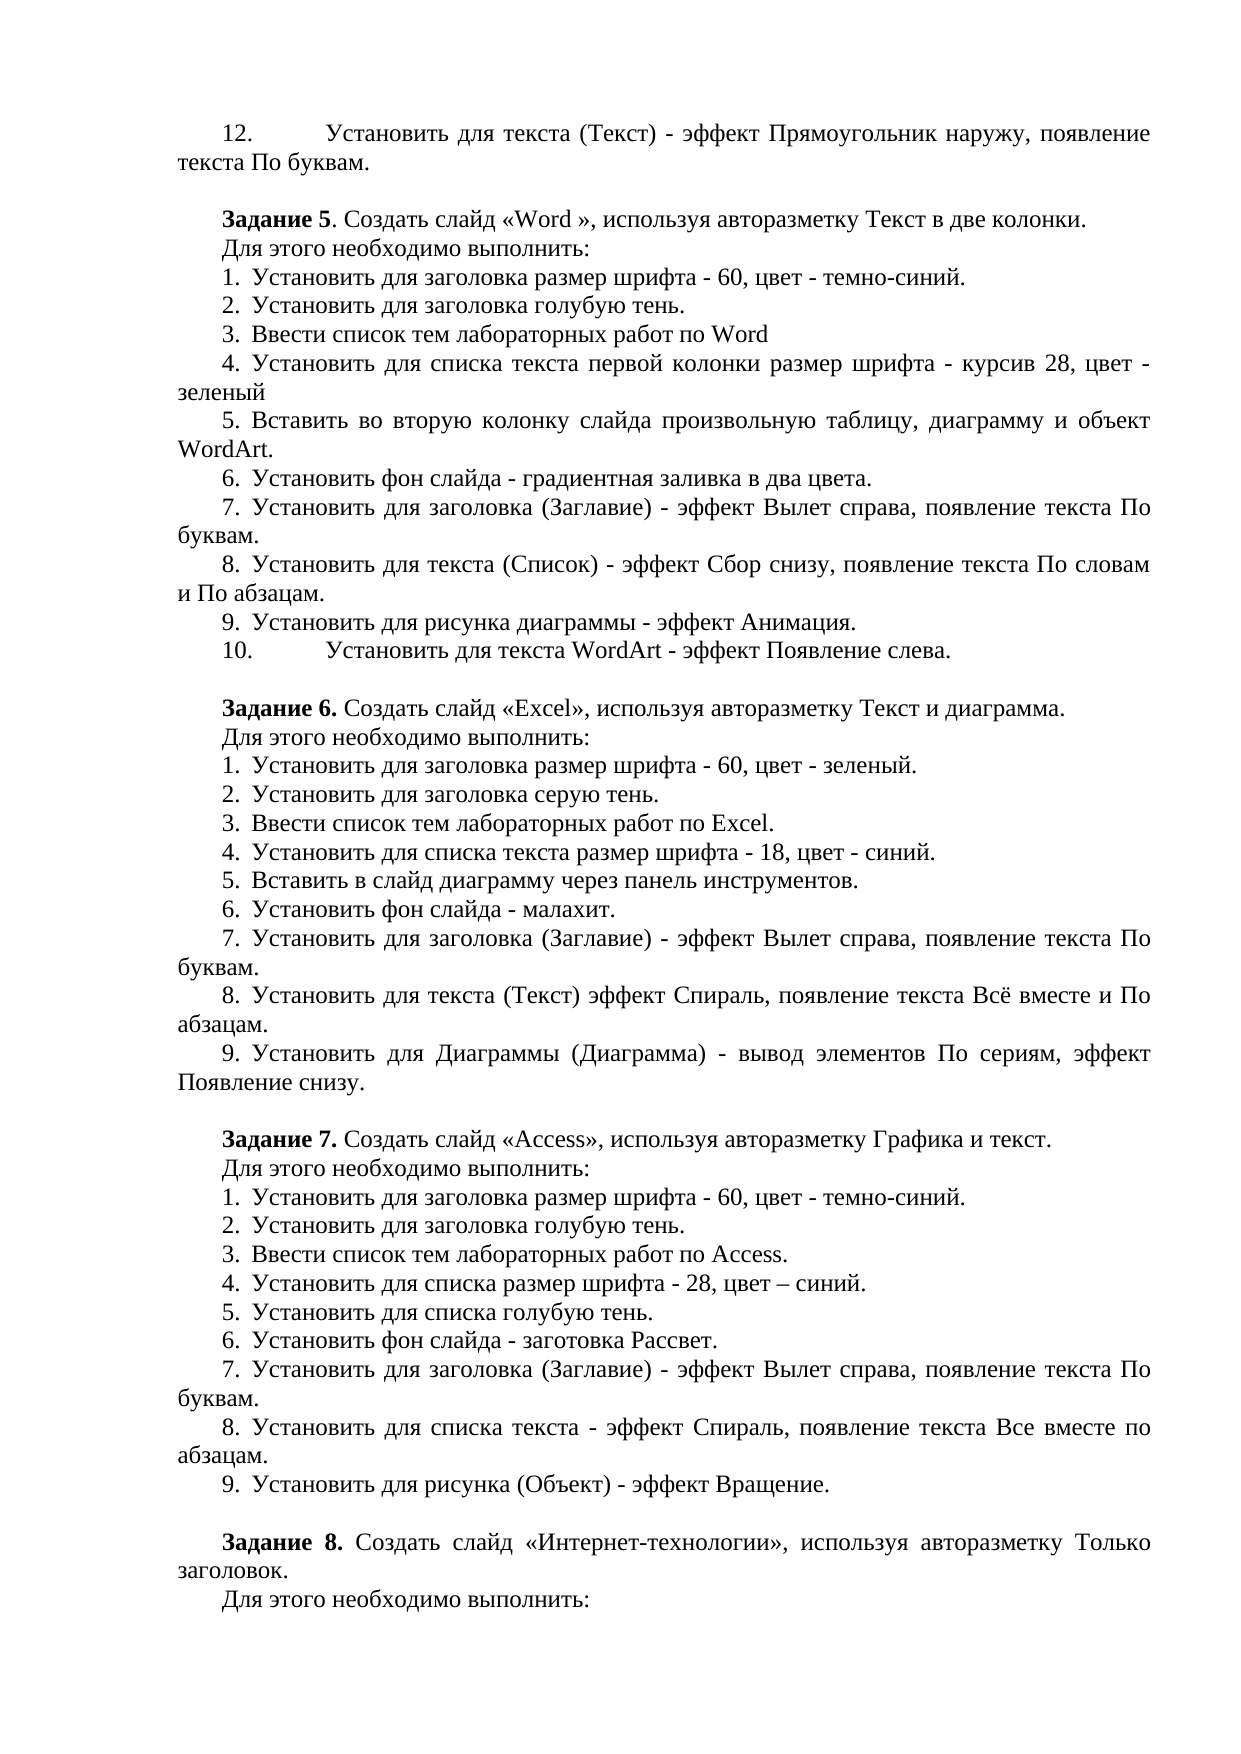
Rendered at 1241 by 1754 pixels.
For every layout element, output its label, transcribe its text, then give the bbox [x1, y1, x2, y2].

list Установить для списка размер шрифта - 28, цвет – синий. [177, 1268, 1152, 1297]
text Задание 8. Создать слайд «Интернет-технологии», используя авторазметку Только заголовок. [177, 1527, 1152, 1584]
list Установить фон слайда - градиентная заливка в два цвета. [177, 463, 1152, 492]
list Установить для текста (Текст) эффект Спираль, появление текста Всё вместе и По абзацам. [177, 981, 1152, 1038]
text Задание 7. Создать слайд «Access», используя авторазметку Графика и текст. [177, 1124, 1152, 1153]
text Для этого необходимо выполнить: [177, 233, 1152, 262]
list Установить для рисунка диаграммы - эффект Анимация. [177, 607, 1152, 636]
list Установить для заголовка (Заглавие) - эффект Вылет справа, появление текста По буквам. [177, 492, 1152, 549]
list Ввести список тем лабораторных работ по Access. [177, 1239, 1152, 1268]
list Установить для рисунка (Объект) - эффект Вращение. [177, 1469, 1152, 1498]
list Установить для заголовка размер шрифта - 60, цвет - темно-синий. [177, 1182, 1152, 1211]
list Установить для текста WordArt - эффект Появление слева. [177, 636, 1152, 664]
list Установить для заголовка (Заглавие) - эффект Вылет справа, появление текста По буквам. [177, 923, 1152, 981]
list Установить для текста (Текст) - эффект Прямоугольник наружу, появление текста По буквам. [177, 118, 1152, 176]
list Установить для заголовка размер шрифта - 60, цвет - темно-синий. [177, 262, 1152, 291]
list Вставить в слайд диаграмму через панель инструментов. [177, 866, 1152, 894]
list Вставить во вторую колонку слайда произвольную таблицу, диаграмму и объект WordArt. [177, 406, 1152, 463]
list Установить для заголовка голубую тень. [177, 291, 1152, 319]
text Задание 6. Создать слайд «Excel», используя авторазметку Текст и диаграмма. [177, 693, 1152, 722]
list Ввести список тем лабораторных работ по Excel. [177, 808, 1152, 837]
list Установить фон слайда - заготовка Рассвет. [177, 1326, 1152, 1354]
list Установить для заголовка голубую тень. [177, 1211, 1152, 1239]
list Установить для текста (Список) - эффект Сбор снизу, появление текста По словам и По абзацам. [177, 549, 1152, 607]
list Установить для заголовка серую тень. [177, 779, 1152, 808]
list Установить для списка текста размер шрифта - 18, цвет - синий. [177, 837, 1152, 866]
list Установить фон слайда - малахит. [177, 894, 1152, 923]
list Установить для заголовка (Заглавие) - эффект Вылет справа, появление текста По буквам. [177, 1354, 1152, 1412]
list Ввести список тем лабораторных работ по Word [177, 319, 1152, 348]
list Установить для списка текста - эффект Спираль, появление текста Все вместе по абзацам. [177, 1412, 1152, 1469]
list Установить для Диаграммы (Диаграмма) - вывод элементов По сериям, эффект Появление снизу. [177, 1038, 1152, 1096]
list Установить для списка текста первой колонки размер шрифта - курсив 28, цвет - зеленый [177, 348, 1152, 406]
list Установить для списка голубую тень. [177, 1297, 1152, 1326]
text Для этого необходимо выполнить: [177, 722, 1152, 751]
text Задание 5. Создать слайд «Word », используя авторазметку Текст в две колонки. [177, 204, 1152, 233]
text Для этого необходимо выполнить: [177, 1584, 1152, 1613]
text Для этого необходимо выполнить: [177, 1153, 1152, 1182]
list Установить для заголовка размер шрифта - 60, цвет - зеленый. [177, 751, 1152, 779]
